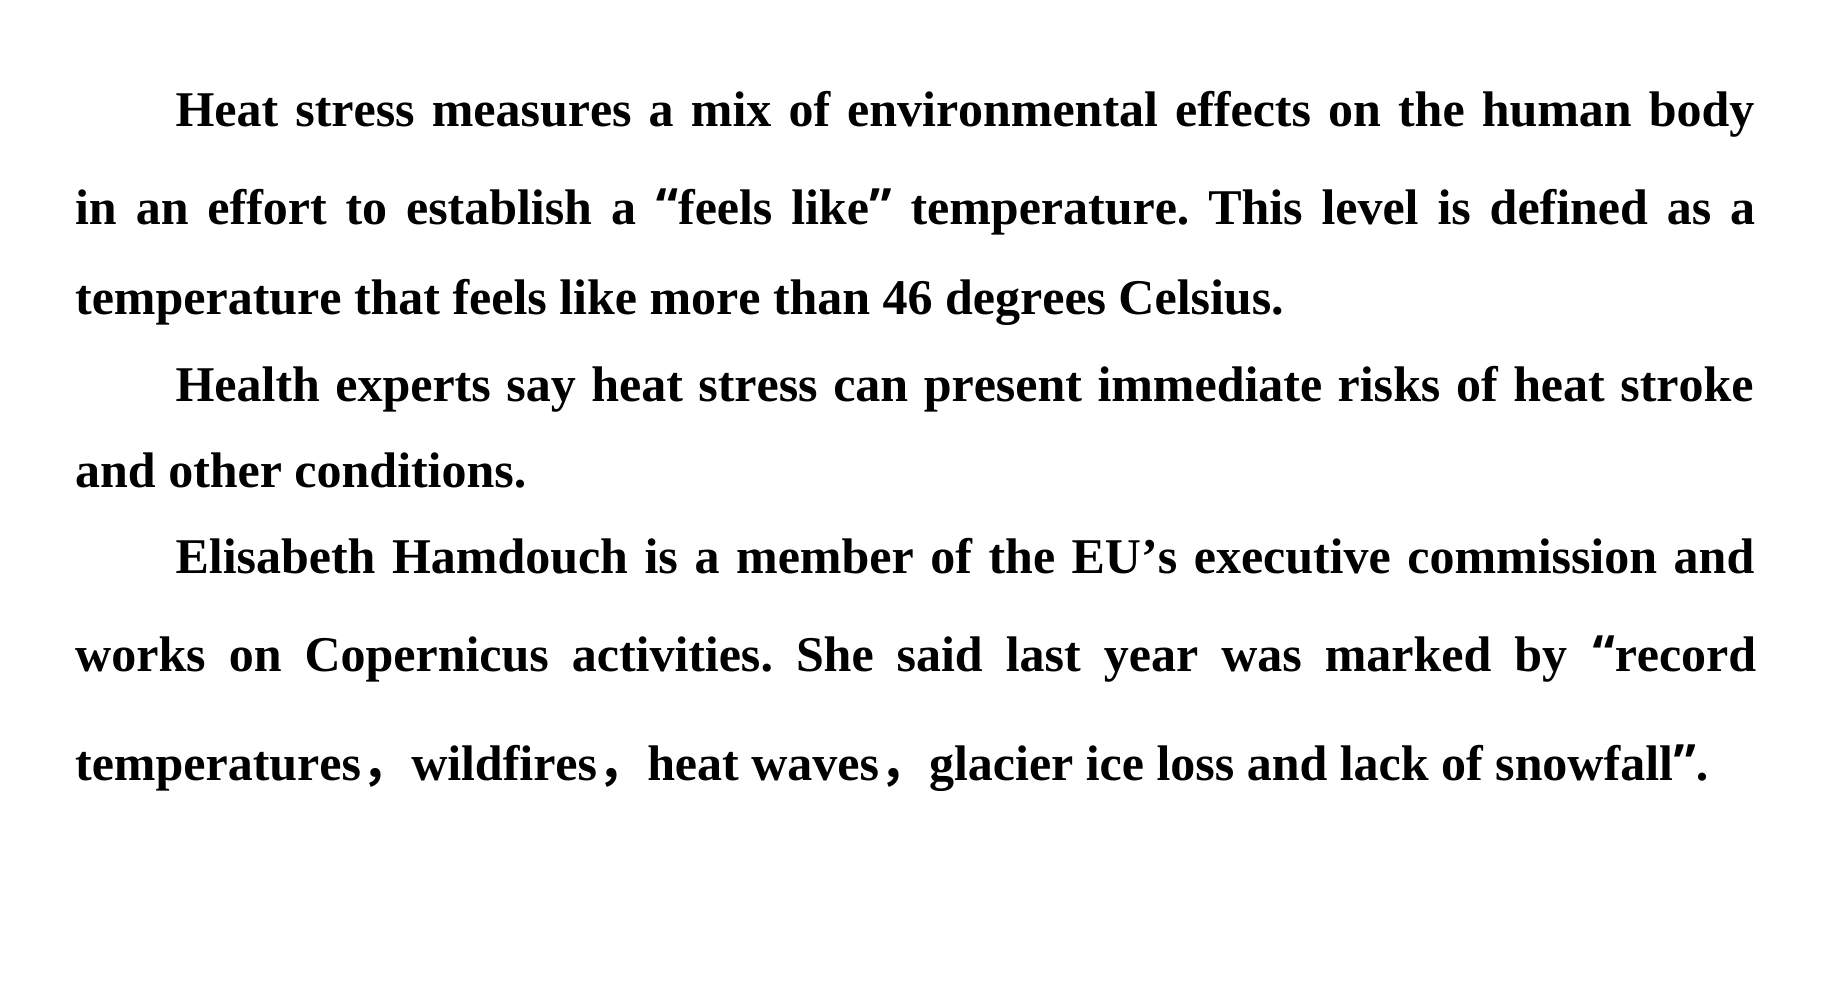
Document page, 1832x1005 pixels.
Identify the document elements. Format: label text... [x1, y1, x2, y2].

text Heat stress measures a mix of environmental effects on the human body in an effort to establish a “feels like” temperature. This level is defined as a temperature that feels like more than 46 degrees Celsius. [75, 79, 1756, 326]
text Elisabeth Hamdouch is a member of the EU’s executive commission and works on Copernicus activities. She said last year was marked by “record temperatures，wildfires，heat waves，glacier ice loss and lack of snowfall”. [75, 527, 1756, 795]
text Health experts say heat stress can present immediate risks of heat stroke and other conditions. [75, 354, 1756, 498]
